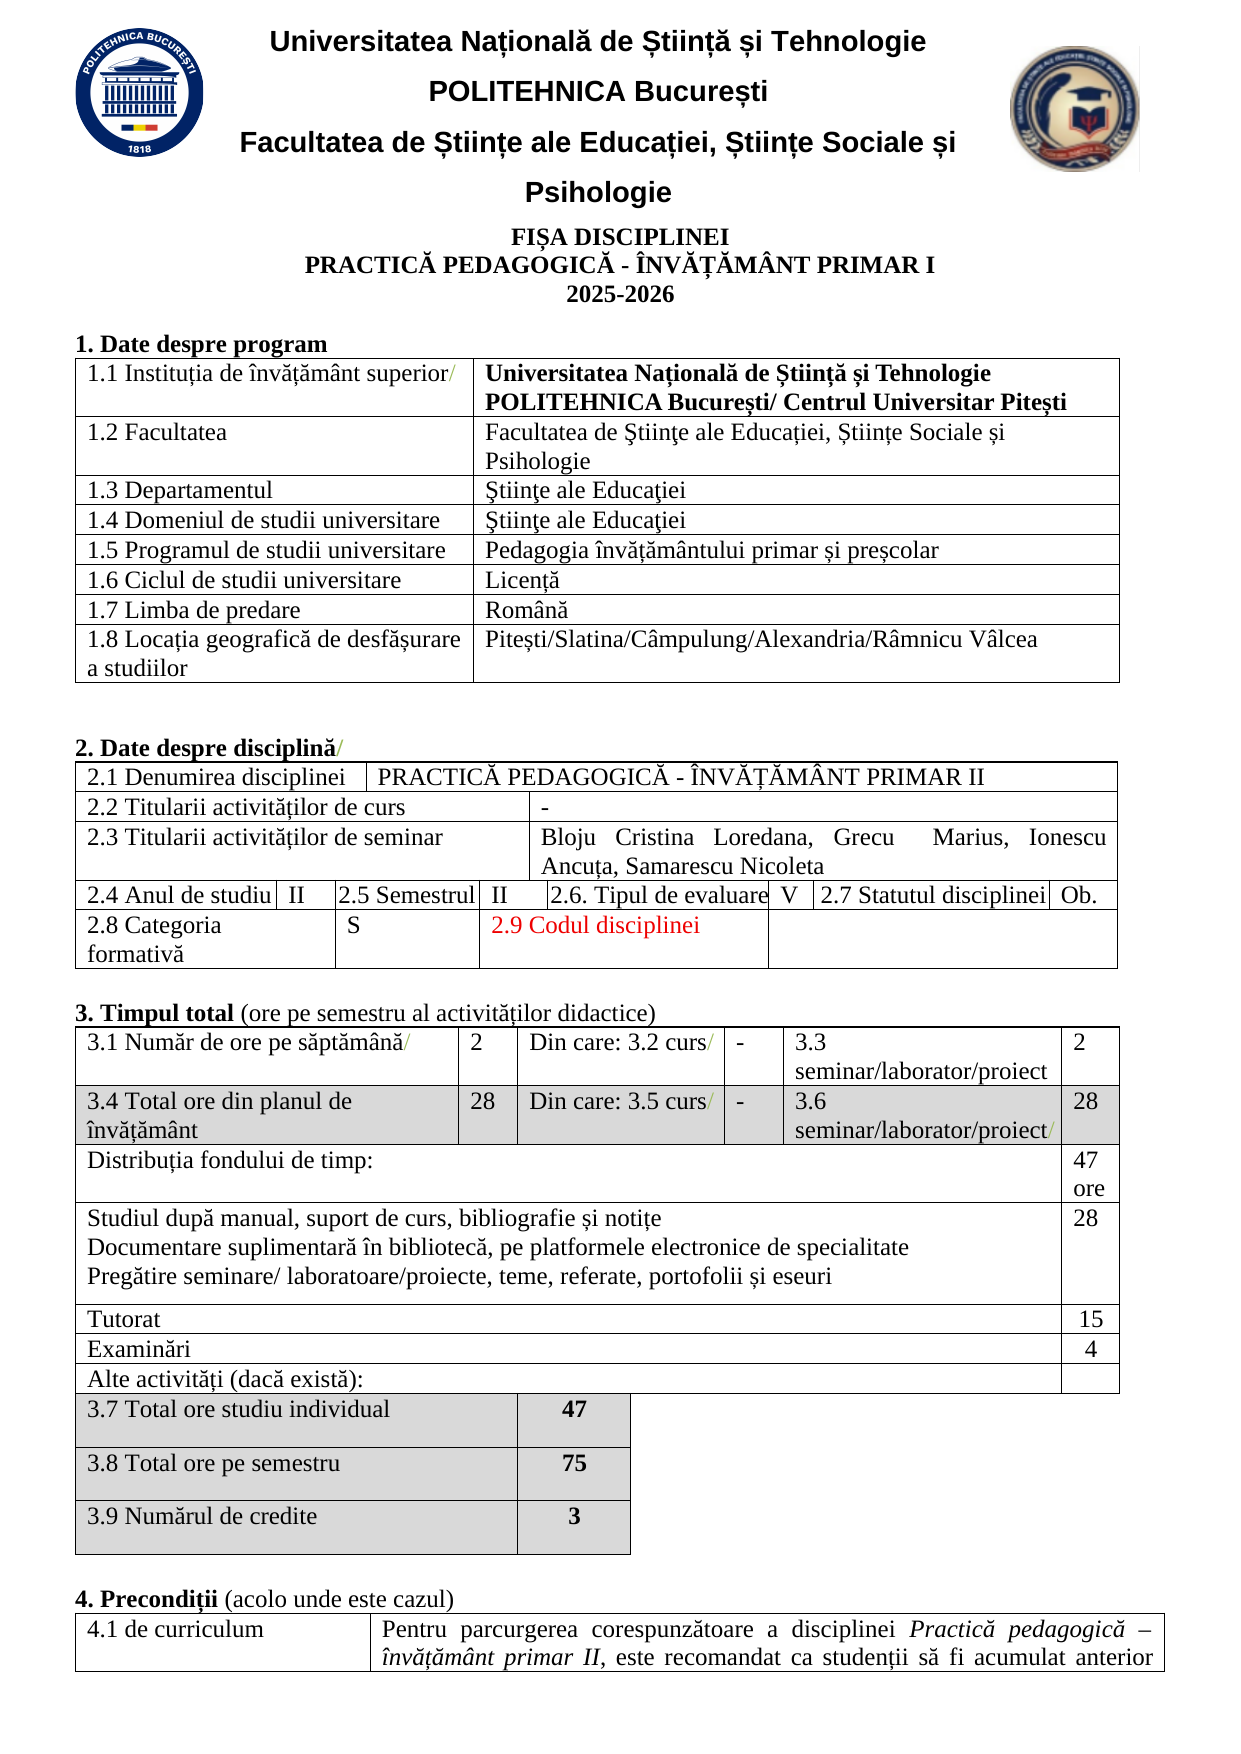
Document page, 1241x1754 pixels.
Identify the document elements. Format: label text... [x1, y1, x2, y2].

table_cell 2.7 Statutul disciplinei [814, 881, 1049, 909]
table_cell 1.5 Programul de studii universitare [76, 535, 473, 564]
table_cell 3.9 Numărul de credite [76, 1501, 517, 1554]
table_cell Licență [474, 565, 1119, 594]
table_cell V [769, 881, 813, 909]
table_cell Ştiinţe ale Educaţiei [474, 505, 1119, 534]
text 4. Precondiții (acolo unde este cazul) [75, 1584, 1165, 1613]
table_cell 2.6. Tipul de evaluare [548, 881, 768, 909]
table_cell 3.8 Total ore pe semestru [76, 1448, 517, 1500]
text 2025-2026 [75, 279, 1165, 308]
table_cell Pitești/Slatina/Câmpulung/Alexandria/Râmnicu Vâlcea [474, 625, 1119, 682]
table_header - [725, 1028, 783, 1085]
text PRACTICĂ PEDAGOGICĂ - ÎNVĂȚĂMÂNT PRIMAR i [75, 250, 1165, 279]
table_cell 28 [459, 1086, 517, 1144]
table_header 3.1 Număr de ore pe săptămână/ [76, 1028, 458, 1085]
table_cell 1.4 Domeniul de studii universitare [76, 505, 473, 534]
table_cell 2.3 Titularii activităților de seminar [76, 822, 529, 879]
table_cell [1062, 1364, 1119, 1393]
table_cell 1.6 Ciclul de studii universitare [76, 565, 473, 594]
table_header 2.1 Denumirea disciplinei [76, 763, 366, 791]
text 2. Date despre disciplină/ [75, 733, 1165, 761]
table_cell 2.9 Codul disciplinei [480, 910, 768, 968]
table_cell 2.8 Categoria formativă [76, 910, 335, 968]
table_cell II [480, 881, 547, 909]
text 3. Timpul total (ore pe semestru al activităților didactice) [75, 998, 1165, 1026]
table_cell Examinări [76, 1334, 1061, 1363]
table_header 4.1 de curriculum [76, 1614, 370, 1671]
table_cell 2.5 Semestrul [336, 881, 479, 909]
table_cell 3 [518, 1501, 630, 1554]
table_cell 2.2 Titularii activităților de curs [76, 792, 529, 821]
table_cell 1.2 Facultatea [76, 417, 473, 474]
table_cell 2.4 Anul de studiu [76, 881, 276, 909]
table_cell Pedagogia învățământului primar și preșcolar [474, 535, 1119, 564]
table_cell 28 [1062, 1203, 1119, 1303]
table_cell Bloju Cristina Loredana, Grecu Marius, Ionescu Ancuța, Samarescu Nicoleta [530, 822, 1117, 879]
table_cell Facultatea de Ştiinţe ale Educației, Științe Sociale și Psihologie [474, 417, 1119, 474]
text FIȘA DISCIPLINEI [75, 112, 1165, 250]
table_cell - [725, 1086, 783, 1144]
text 1. Date despre program [75, 329, 1165, 357]
table_cell Distribuția fondului de timp: [76, 1145, 1061, 1202]
table_cell 1.8 Locația geografică de desfășurare a studiilor [76, 625, 473, 682]
table_header PRACTICĂ PEDAGOGICĂ - ÎNVĂȚĂMÂNT PRIMAR II [367, 763, 1117, 791]
table_cell 15 [1062, 1305, 1119, 1333]
table_cell [769, 910, 1117, 968]
table_cell S [336, 910, 479, 968]
table_cell Tutorat [76, 1305, 1061, 1333]
table_cell 47 [518, 1394, 630, 1447]
table_cell - [530, 792, 1117, 821]
table_cell Alte activități (dacă există): [76, 1364, 1061, 1393]
table_cell 4 [1062, 1334, 1119, 1363]
picture [75, 28, 204, 112]
table_cell 28 [1062, 1086, 1119, 1144]
table_header 3.3 seminar/laborator/proiect [784, 1028, 1061, 1085]
table_cell 75 [518, 1448, 630, 1500]
table_cell Din care: 3.5 curs/ [518, 1086, 724, 1144]
table_cell 1.7 Limba de predare [76, 595, 473, 623]
table_cell II [277, 881, 335, 909]
table_cell 3.6 seminar/laborator/proiect/ [784, 1086, 1061, 1144]
table_cell Ştiinţe ale Educaţiei [474, 476, 1119, 504]
table_cell 3.7 Total ore studiu individual [76, 1394, 517, 1447]
table_header Din care: 3.2 curs/ [518, 1028, 724, 1085]
table_cell 1.3 Departamentul [76, 476, 473, 504]
picture [1010, 46, 1142, 172]
table_cell Studiul după manual, suport de curs, bibliografie și notițe Documentare suplimentară în bibliotecă, pe platformele electronice de specialitate Pregătire seminare/ laboratoare/proiecte, teme, referate, portofolii și eseuri [76, 1203, 1061, 1303]
table_header Universitatea Națională de Știință și Tehnologie POLITEHNICA București/ Centrul Universitar Pitești [474, 359, 1119, 416]
table_cell 3.4 Total ore din planul de învățământ [76, 1086, 458, 1144]
table_header 2 [1062, 1028, 1119, 1085]
table_cell Ob. [1050, 881, 1117, 909]
table_header 1.1 Instituția de învățământ superior/ [76, 359, 473, 416]
table_header 2 [459, 1028, 517, 1085]
table_cell Română [474, 595, 1119, 623]
table_cell 47ore [1062, 1145, 1119, 1202]
